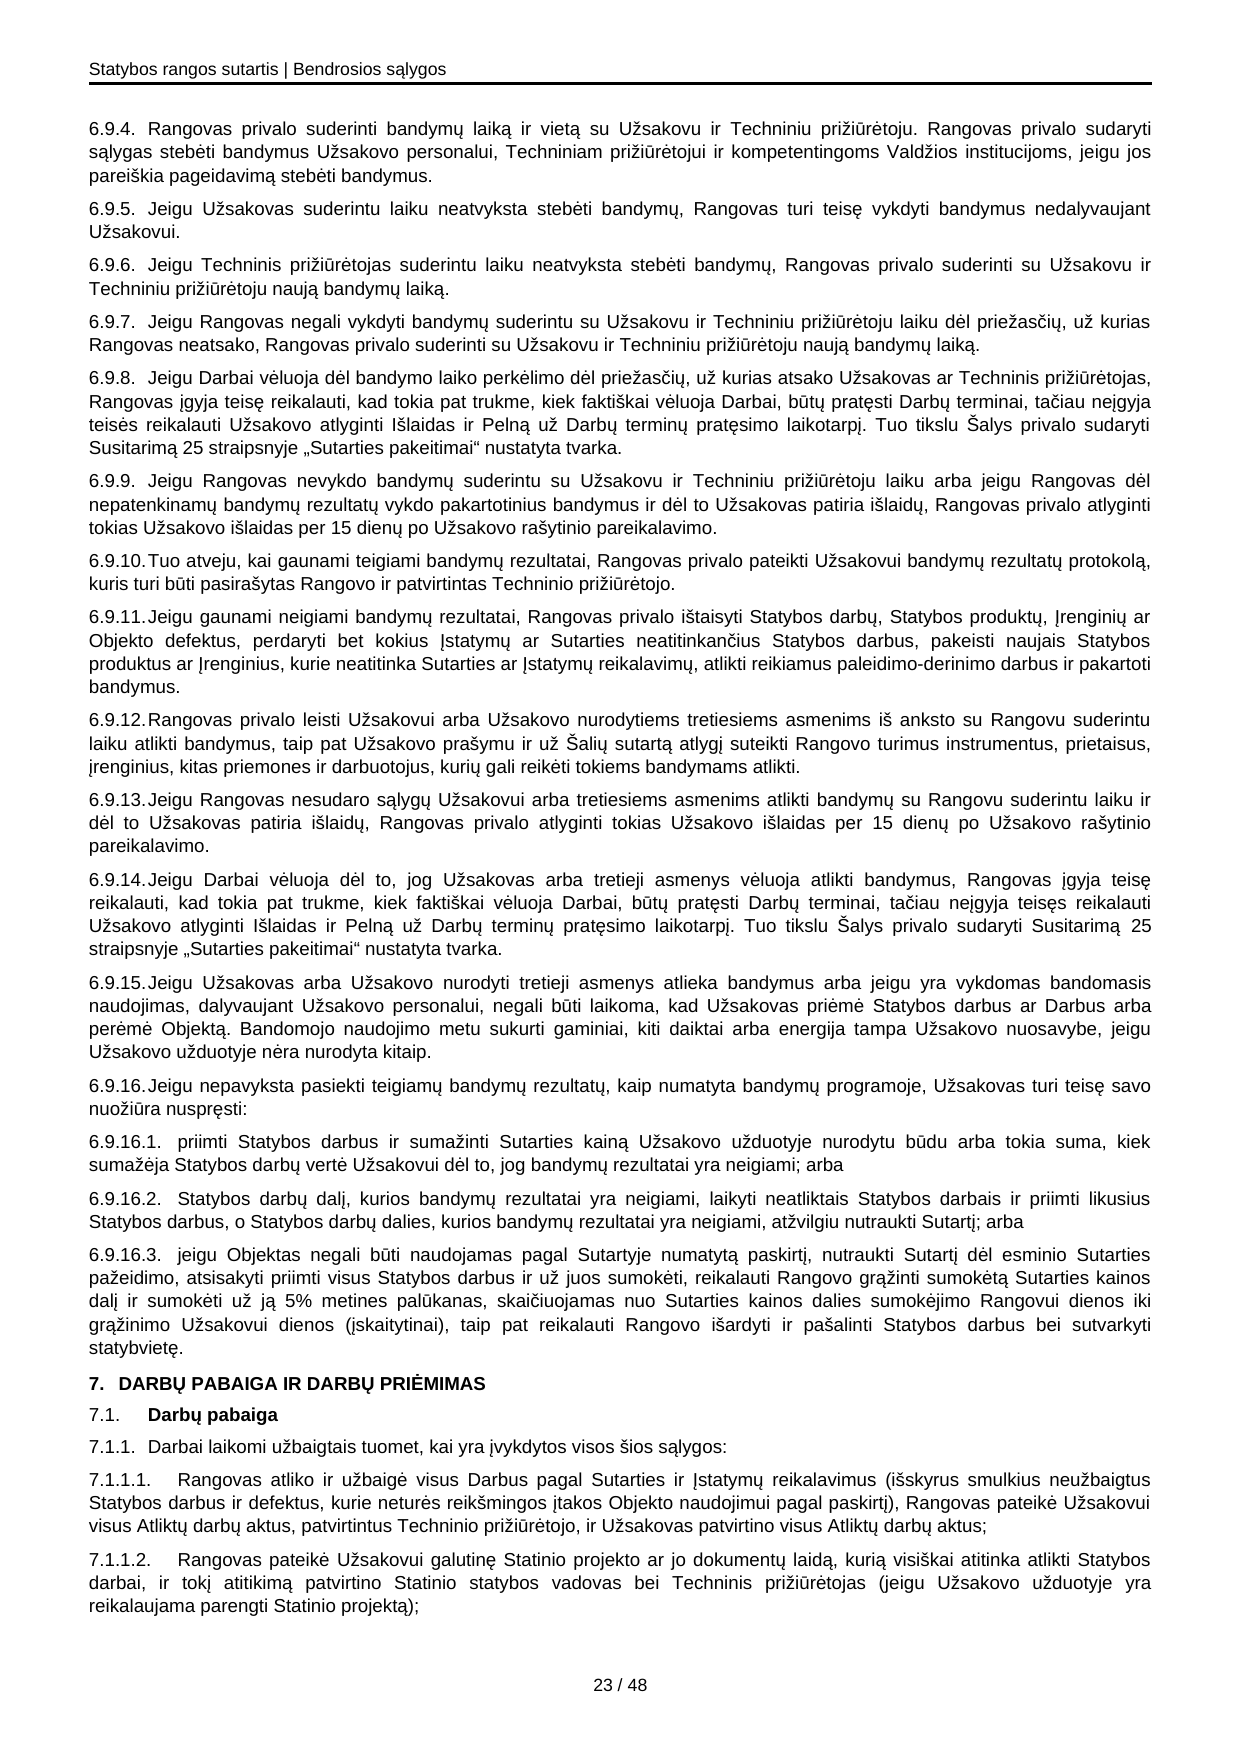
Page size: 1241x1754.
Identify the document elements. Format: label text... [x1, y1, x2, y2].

list Darbai laikomi užbaigtais tuomet, kai yra įvykdytos visos šios sąlygos: [89, 1436, 1152, 1457]
list Jeigu Užsakovas suderintu laiku neatvyksta stebėti bandymų, Rangovas turi teisę vykdyti bandymus nedalyvaujant Užsakovui. [89, 198, 1152, 243]
subtitle Darbų pabaiga ir Darbų priėmimas [89, 1372, 1152, 1394]
list Tuo atveju, kai gaunami teigiami bandymų rezultatai, Rangovas privalo pateikti Užsakovui bandymų rezultatų protokolą, kuris turi būti pasirašytas Rangovo ir patvirtintas Techninio prižiūrėtojo. [89, 550, 1152, 594]
list priimti Statybos darbus ir sumažinti Sutarties kainą Užsakovo užduotyje nurodytu būdu arba tokia suma, kiek sumažėja Statybos darbų vertė Užsakovui dėl to, jog bandymų rezultatai yra neigiami; arba [89, 1131, 1152, 1176]
list Jeigu Rangovas negali vykdyti bandymų suderintu su Užsakovu ir Techniniu prižiūrėtoju laiku dėl priežasčių, už kurias Rangovas neatsako, Rangovas privalo suderinti su Užsakovu ir Techniniu prižiūrėtoju naują bandymų laiką. [89, 311, 1152, 356]
list Jeigu Rangovas nesudaro sąlygų Užsakovui arba tretiesiems asmenims atlikti bandymų su Rangovu suderintu laiku ir dėl to Užsakovas patiria išlaidų, Rangovas privalo atlyginti tokias Užsakovo išlaidas per 15 dienų po Užsakovo rašytinio pareikalavimo. [89, 789, 1152, 857]
list Jeigu Rangovas nevykdo bandymų suderintu su Užsakovu ir Techniniu prižiūrėtoju laiku arba jeigu Rangovas dėl nepatenkinamų bandymų rezultatų vykdo pakartotinius bandymus ir dėl to Užsakovas patiria išlaidų, Rangovas privalo atlyginti tokias Užsakovo išlaidas per 15 dienų po Užsakovo rašytinio pareikalavimo. [89, 470, 1152, 538]
list jeigu Objektas negali būti naudojamas pagal Sutartyje numatytą paskirtį, nutraukti Sutartį dėl esminio Sutarties pažeidimo, atsisakyti priimti visus Statybos darbus ir už juos sumokėti, reikalauti Rangovo grąžinti sumokėtą Sutarties kainos dalį ir sumokėti už ją 5% metines palūkanas, skaičiuojamas nuo Sutarties kainos dalies sumokėjimo Rangovui dienos iki grąžinimo Užsakovui dienos (įskaitytinai), taip pat reikalauti Rangovo išardyti ir pašalinti Statybos darbus bei sutvarkyti statybvietę. [89, 1244, 1152, 1358]
list Rangovas atliko ir užbaigė visus Darbus pagal Sutarties ir Įstatymų reikalavimus (išskyrus smulkius neužbaigtus Statybos darbus ir defektus, kurie neturės reikšmingos įtakos Objekto naudojimui pagal paskirtį), Rangovas pateikė Užsakovui visus Atliktų darbų aktus, patvirtintus Techninio prižiūrėtojo, ir Užsakovas patvirtino visus Atliktų darbų aktus; [89, 1469, 1152, 1537]
list Rangovas pateikė Užsakovui galutinę Statinio projekto ar jo dokumentų laidą, kurią visiškai atitinka atlikti Statybos darbai, ir tokį atitikimą patvirtino Statinio statybos vadovas bei Techninis prižiūrėtojas (jeigu Užsakovo užduotyje yra reikalaujama parengti Statinio projektą); [89, 1548, 1152, 1616]
list Jeigu Užsakovas arba Užsakovo nurodyti tretieji asmenys atlieka bandymus arba jeigu yra vykdomas bandomasis naudojimas, dalyvaujant Užsakovo personalui, negali būti laikoma, kad Užsakovas priėmė Statybos darbus ar Darbus arba perėmė Objektą. Bandomojo naudojimo metu sukurti gaminiai, kiti daiktai arba energija tampa Užsakovo nuosavybe, jeigu Užsakovo užduotyje nėra nurodyta kitaip. [89, 971, 1152, 1063]
list Jeigu Darbai vėluoja dėl bandymo laiko perkėlimo dėl priežasčių, už kurias atsako Užsakovas ar Techninis prižiūrėtojas, Rangovas įgyja teisę reikalauti, kad tokia pat trukme, kiek faktiškai vėluoja Darbai, būtų pratęsti Darbų terminai, tačiau neįgyja teisės reikalauti Užsakovo atlyginti Išlaidas ir Pelną už Darbų terminų pratęsimo laikotarpį. Tuo tikslu Šalys privalo sudaryti Susitarimą 25 straipsnyje „Sutarties pakeitimai“ nustatyta tvarka. [89, 367, 1152, 458]
list Jeigu Techninis prižiūrėtojas suderintu laiku neatvyksta stebėti bandymų, Rangovas privalo suderinti su Užsakovu ir Techniniu prižiūrėtoju naują bandymų laiką. [89, 254, 1152, 299]
list Statybos darbų dalį, kurios bandymų rezultatai yra neigiami, laikyti neatliktais Statybos darbais ir priimti likusius Statybos darbus, o Statybos darbų dalies, kurios bandymų rezultatai yra neigiami, atžvilgiu nutraukti Sutartį; arba [89, 1187, 1152, 1232]
list Jeigu nepavyksta pasiekti teigiamų bandymų rezultatų, kaip numatyta bandymų programoje, Užsakovas turi teisę savo nuožiūra nuspręsti: [89, 1074, 1152, 1119]
list Jeigu Darbai vėluoja dėl to, jog Užsakovas arba tretieji asmenys vėluoja atlikti bandymus, Rangovas įgyja teisę reikalauti, kad tokia pat trukme, kiek faktiškai vėluoja Darbai, būtų pratęsti Darbų terminai, tačiau neįgyja teisęs reikalauti Užsakovo atlyginti Išlaidas ir Pelną už Darbų terminų pratęsimo laikotarpį. Tuo tikslu Šalys privalo sudaryti Susitarimą 25 straipsnyje „Sutarties pakeitimai“ nustatyta tvarka. [89, 868, 1152, 960]
list Jeigu gaunami neigiami bandymų rezultatai, Rangovas privalo ištaisyti Statybos darbų, Statybos produktų, Įrenginių ar Objekto defektus, perdaryti bet kokius Įstatymų ar Sutarties neatitinkančius Statybos darbus, pakeisti naujais Statybos produktus ar Įrenginius, kurie neatitinka Sutarties ar Įstatymų reikalavimų, atlikti reikiamus paleidimo-derinimo darbus ir pakartoti bandymus. [89, 606, 1152, 697]
list Rangovas privalo leisti Užsakovui arba Užsakovo nurodytiems tretiesiems asmenims iš anksto su Rangovu suderintu laiku atlikti bandymus, taip pat Užsakovo prašymu ir už Šalių sutartą atlygį suteikti Rangovo turimus instrumentus, prietaisus, įrenginius, kitas priemones ir darbuotojus, kurių gali reikėti tokiems bandymams atlikti. [89, 709, 1152, 777]
list Rangovas privalo suderinti bandymų laiką ir vietą su Užsakovu ir Techniniu prižiūrėtoju. Rangovas privalo sudaryti sąlygas stebėti bandymus Užsakovo personalui, Techniniam prižiūrėtojui ir kompetentingoms Valdžios institucijoms, jeigu jos pareiškia pageidavimą stebėti bandymus. [89, 118, 1152, 186]
subtitle Darbų pabaiga [89, 1404, 1152, 1426]
